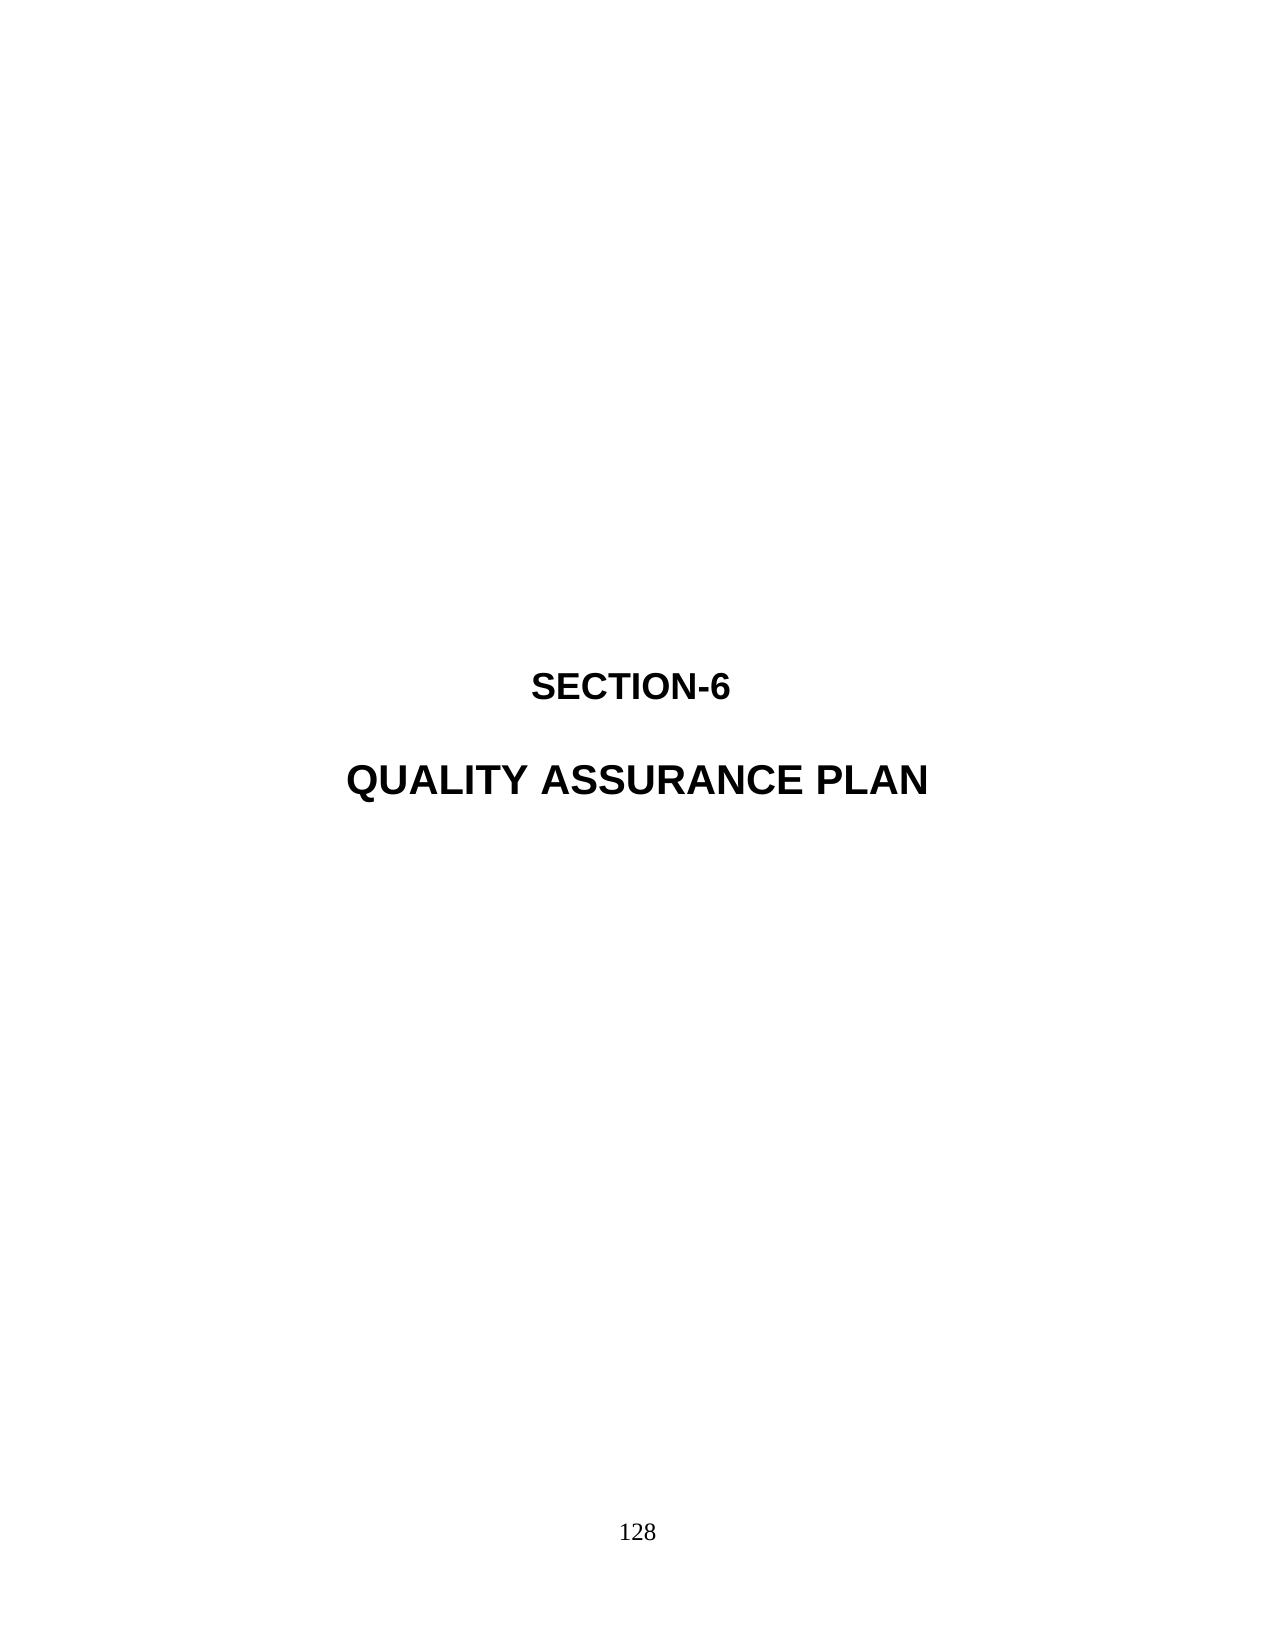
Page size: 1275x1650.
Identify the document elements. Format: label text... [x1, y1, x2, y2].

text QUALITY ASSURANCE PLAN [150, 755, 1125, 803]
text SECTION-6 [300, 664, 1125, 707]
